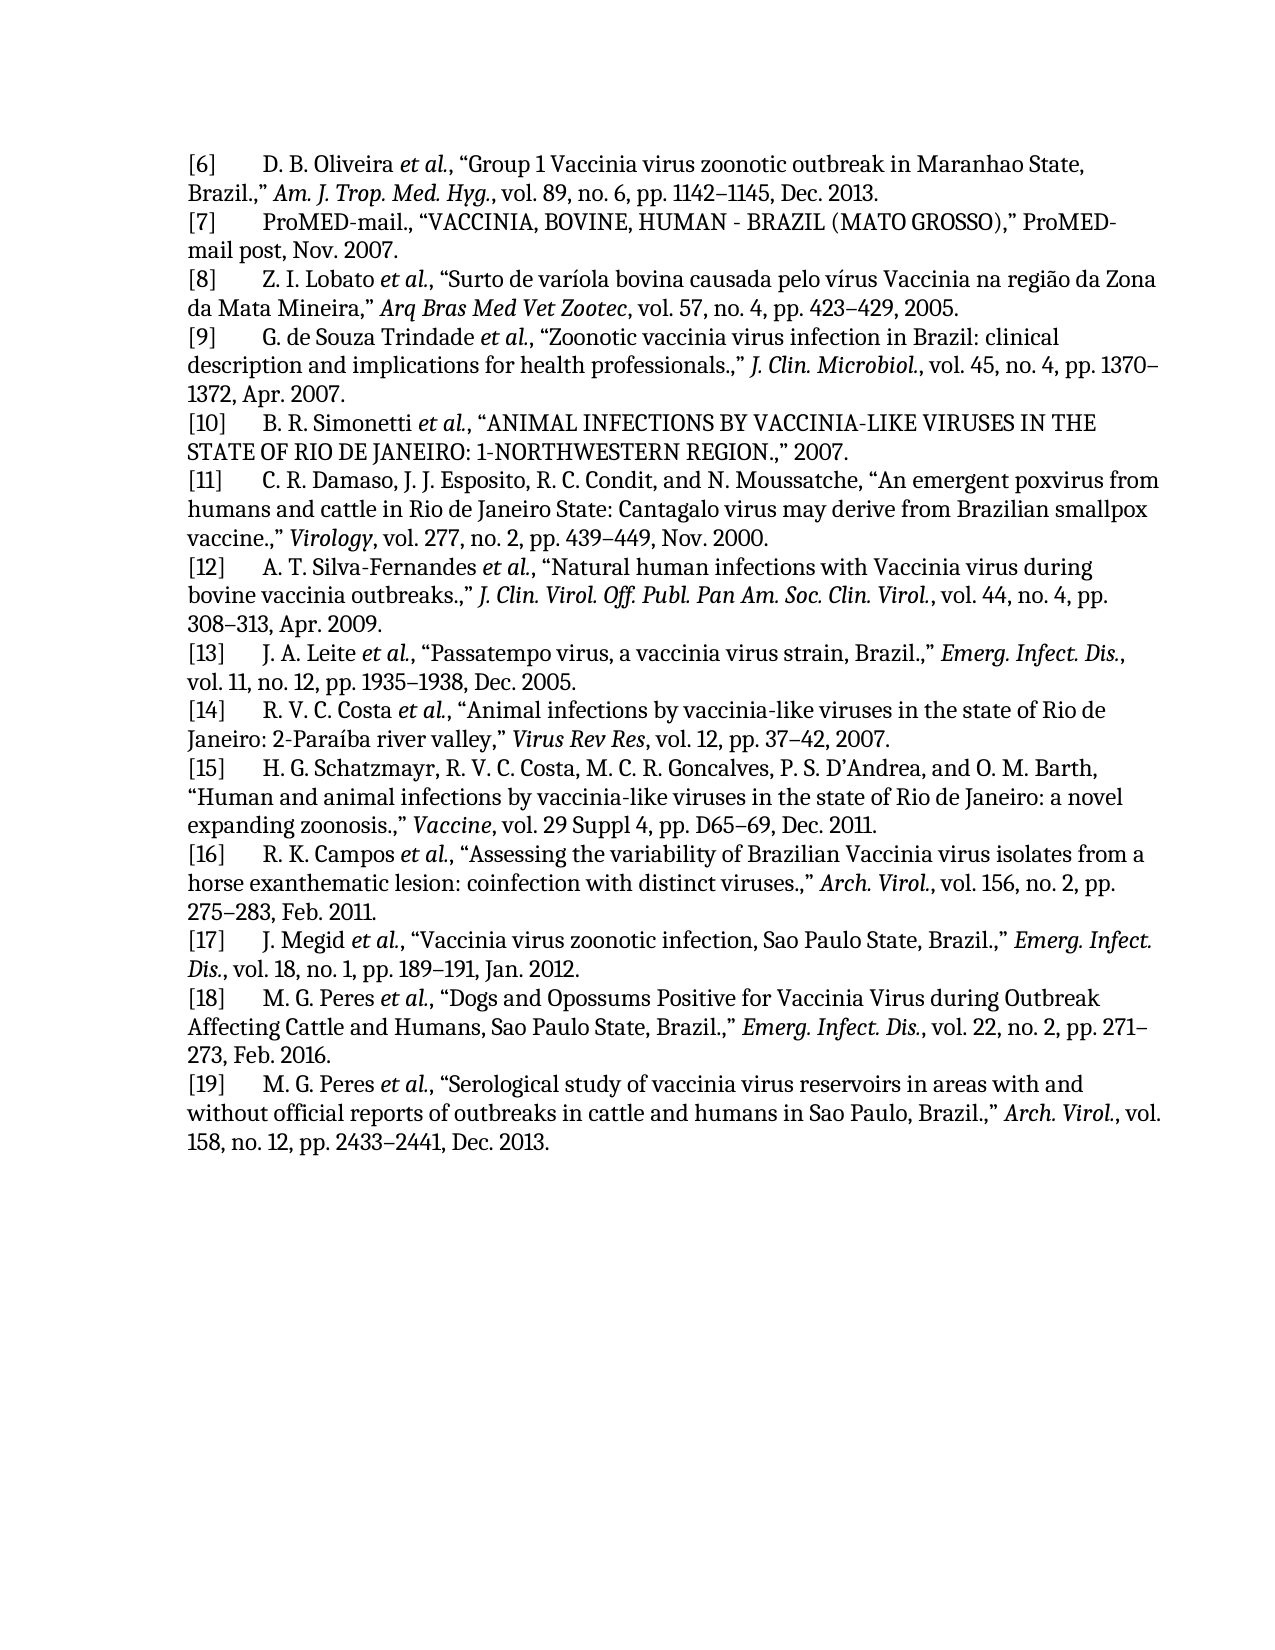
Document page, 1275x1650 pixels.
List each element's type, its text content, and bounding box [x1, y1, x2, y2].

text [8] Z. I. Lobato et al., “Surto de varíola bovina causada pelo vírus Vaccinia na região da Zona da Mata Mineira,” Arq Bras Med Vet Zootec, vol. 57, no. 4, pp. 423–429, 2005. [187, 265, 1162, 322]
text [6] D. B. Oliveira et al., “Group 1 Vaccinia virus zoonotic outbreak in Maranhao State, Brazil.,” Am. J. Trop. Med. Hyg., vol. 89, no. 6, pp. 1142–1145, Dec. 2013. [187, 150, 1162, 207]
text [9] G. de Souza Trindade et al., “Zoonotic vaccinia virus infection in Brazil: clinical description and implications for health professionals.,” J. Clin. Microbiol., vol. 45, no. 4, pp. 1370–1372, Apr. 2007. [187, 322, 1162, 409]
text [14] R. V. C. Costa et al., “Animal infections by vaccinia-like viruses in the state of Rio de Janeiro: 2-Paraíba river valley,” Virus Rev Res, vol. 12, pp. 37–42, 2007. [187, 696, 1162, 754]
text [18] M. G. Peres et al., “Dogs and Opossums Positive for Vaccinia Virus during Outbreak Affecting Cattle and Humans, Sao Paulo State, Brazil.,” Emerg. Infect. Dis., vol. 22, no. 2, pp. 271–273, Feb. 2016. [187, 984, 1162, 1070]
text [17] J. Megid et al., “Vaccinia virus zoonotic infection, Sao Paulo State, Brazil.,” Emerg. Infect. Dis., vol. 18, no. 1, pp. 189–191, Jan. 2012. [187, 926, 1162, 984]
text [13] J. A. Leite et al., “Passatempo virus, a vaccinia virus strain, Brazil.,” Emerg. Infect. Dis., vol. 11, no. 12, pp. 1935–1938, Dec. 2005. [187, 639, 1162, 696]
text [10] B. R. Simonetti et al., “ANIMAL INFECTIONS BY VACCINIA-LIKE VIRUSES IN THE STATE OF RIO DE JANEIRO: 1-NORTHWESTERN REGION.,” 2007. [187, 409, 1162, 466]
text [12] A. T. Silva-Fernandes et al., “Natural human infections with Vaccinia virus during bovine vaccinia outbreaks.,” J. Clin. Virol. Off. Publ. Pan Am. Soc. Clin. Virol., vol. 44, no. 4, pp. 308–313, Apr. 2009. [187, 552, 1162, 639]
text [15] H. G. Schatzmayr, R. V. C. Costa, M. C. R. Goncalves, P. S. D’Andrea, and O. M. Barth, “Human and animal infections by vaccinia-like viruses in the state of Rio de Janeiro: a novel expanding zoonosis.,” Vaccine, vol. 29 Suppl 4, pp. D65–69, Dec. 2011. [187, 754, 1162, 840]
text [19] M. G. Peres et al., “Serological study of vaccinia virus reservoirs in areas with and without official reports of outbreaks in cattle and humans in Sao Paulo, Brazil.,” Arch. Virol., vol. 158, no. 12, pp. 2433–2441, Dec. 2013. [187, 1070, 1162, 1156]
text [7] ProMED-mail., “VACCINIA, BOVINE, HUMAN - BRAZIL (MATO GROSSO),” ProMED-mail post, Nov. 2007. [187, 207, 1162, 265]
text [11] C. R. Damaso, J. J. Esposito, R. C. Condit, and N. Moussatche, “An emergent poxvirus from humans and cattle in Rio de Janeiro State: Cantagalo virus may derive from Brazilian smallpox vaccine.,” Virology, vol. 277, no. 2, pp. 439–449, Nov. 2000. [187, 466, 1162, 552]
text [16] R. K. Campos et al., “Assessing the variability of Brazilian Vaccinia virus isolates from a horse exanthematic lesion: coinfection with distinct viruses.,” Arch. Virol., vol. 156, no. 2, pp. 275–283, Feb. 2011. [187, 840, 1162, 926]
